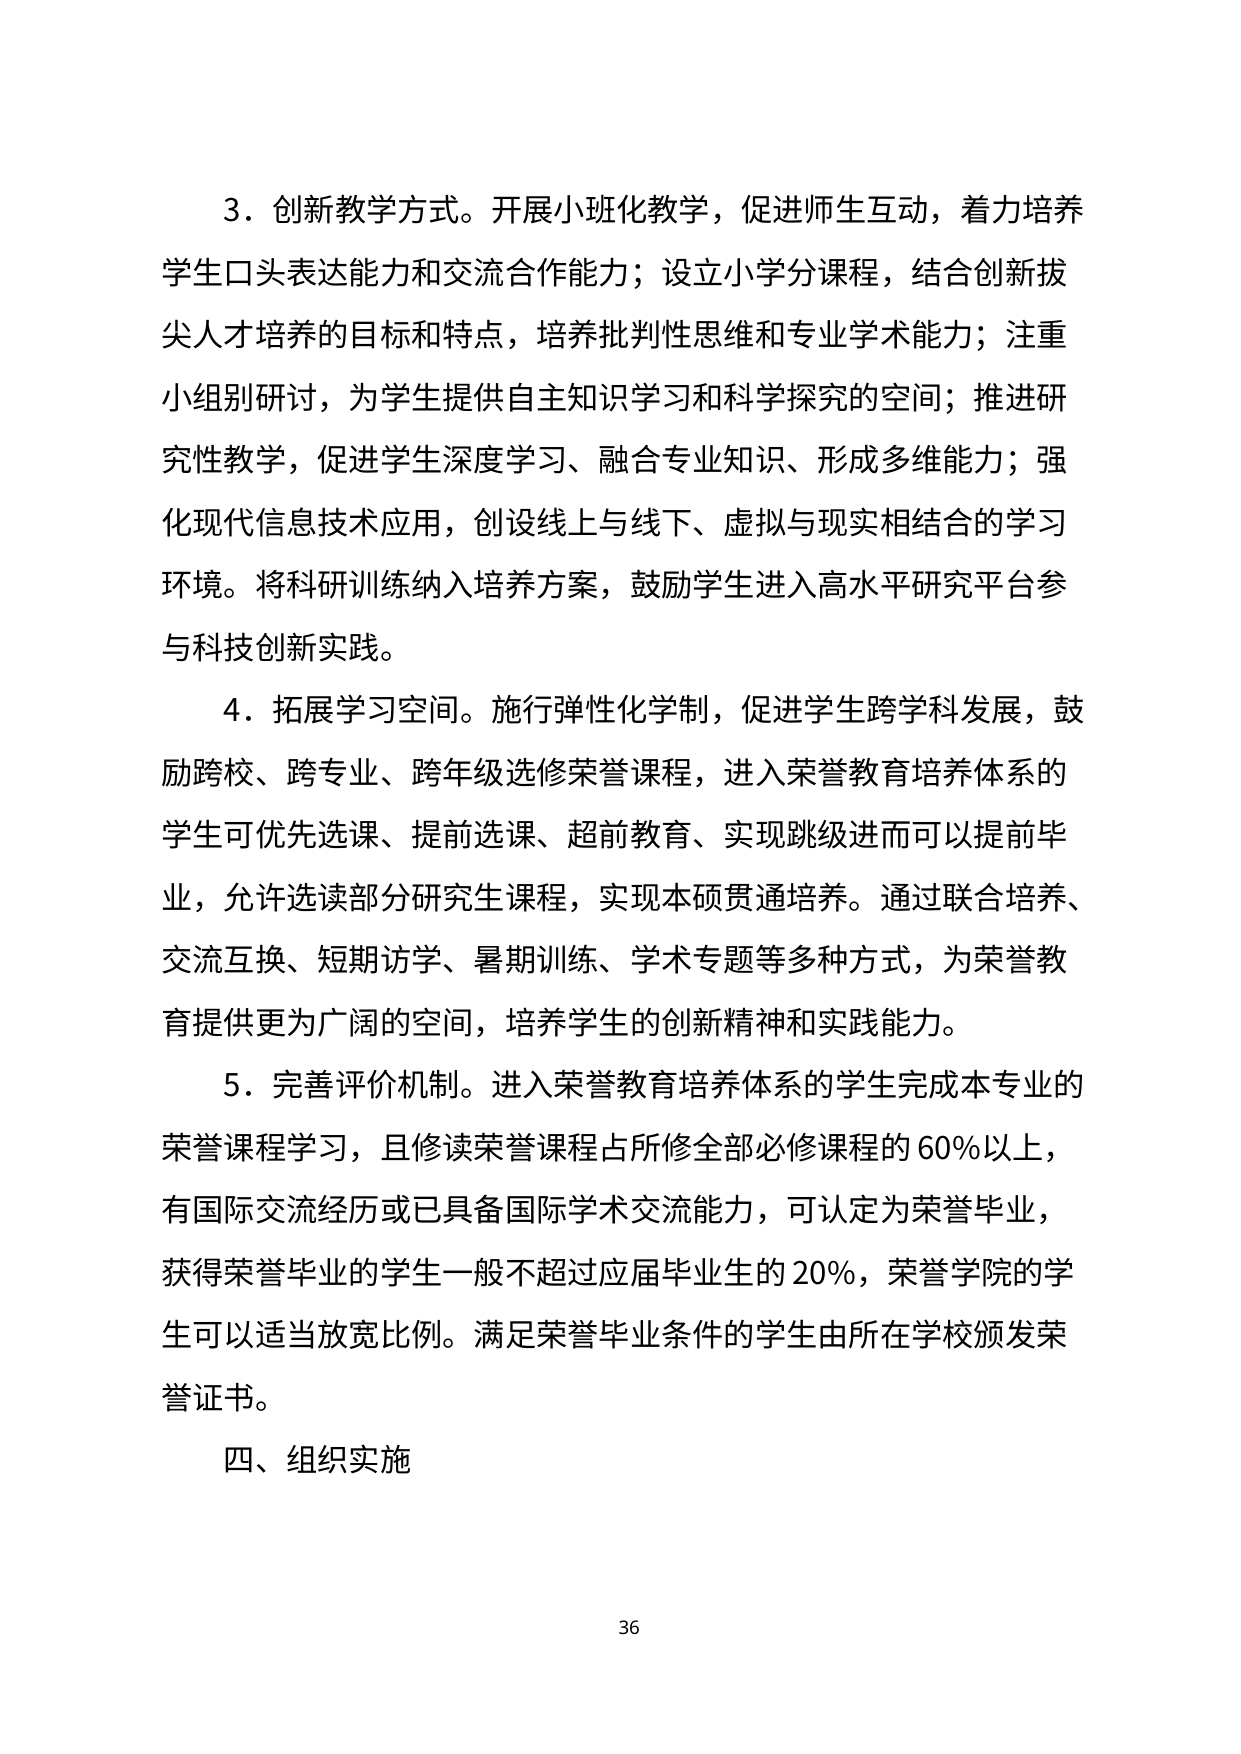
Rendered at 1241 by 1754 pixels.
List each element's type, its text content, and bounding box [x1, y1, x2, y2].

text 5．完善评价机制。进入荣誉教育培养体系的学生完成本专业的荣誉课程学习，且修读荣誉课程占所修全部必修课程的60%以上，有国际交流经历或已具备国际学术交流能力，可认定为荣誉毕业，获得荣誉毕业的学生一般不超过应届毕业生的20%，荣誉学院的学生可以适当放宽比例。满足荣誉毕业条件的学生由所在学校颁发荣誉证书。 [161, 1047, 1097, 1422]
text 3．创新教学方式。开展小班化教学，促进师生互动，着力培养学生口头表达能力和交流合作能力；设立小学分课程，结合创新拔尖人才培养的目标和特点，培养批判性思维和专业学术能力；注重小组别研讨，为学生提供自主知识学习和科学探究的空间；推进研究性教学，促进学生深度学习、融合专业知识、形成多维能力；强化现代信息技术应用，创设线上与线下、虚拟与现实相结合的学习环境。将科研训练纳入培养方案，鼓励学生进入高水平研究平台参与科技创新实践。 [161, 172, 1097, 672]
text 四、组织实施 [161, 1422, 1097, 1484]
text 4．拓展学习空间。施行弹性化学制，促进学生跨学科发展，鼓励跨校、跨专业、跨年级选修荣誉课程，进入荣誉教育培养体系的学生可优先选课、提前选课、超前教育、实现跳级进而可以提前毕业，允许选读部分研究生课程，实现本硕贯通培养。通过联合培养、交流互换、短期访学、暑期训练、学术专题等多种方式，为荣誉教育提供更为广阔的空间，培养学生的创新精神和实践能力。 [161, 672, 1097, 1047]
